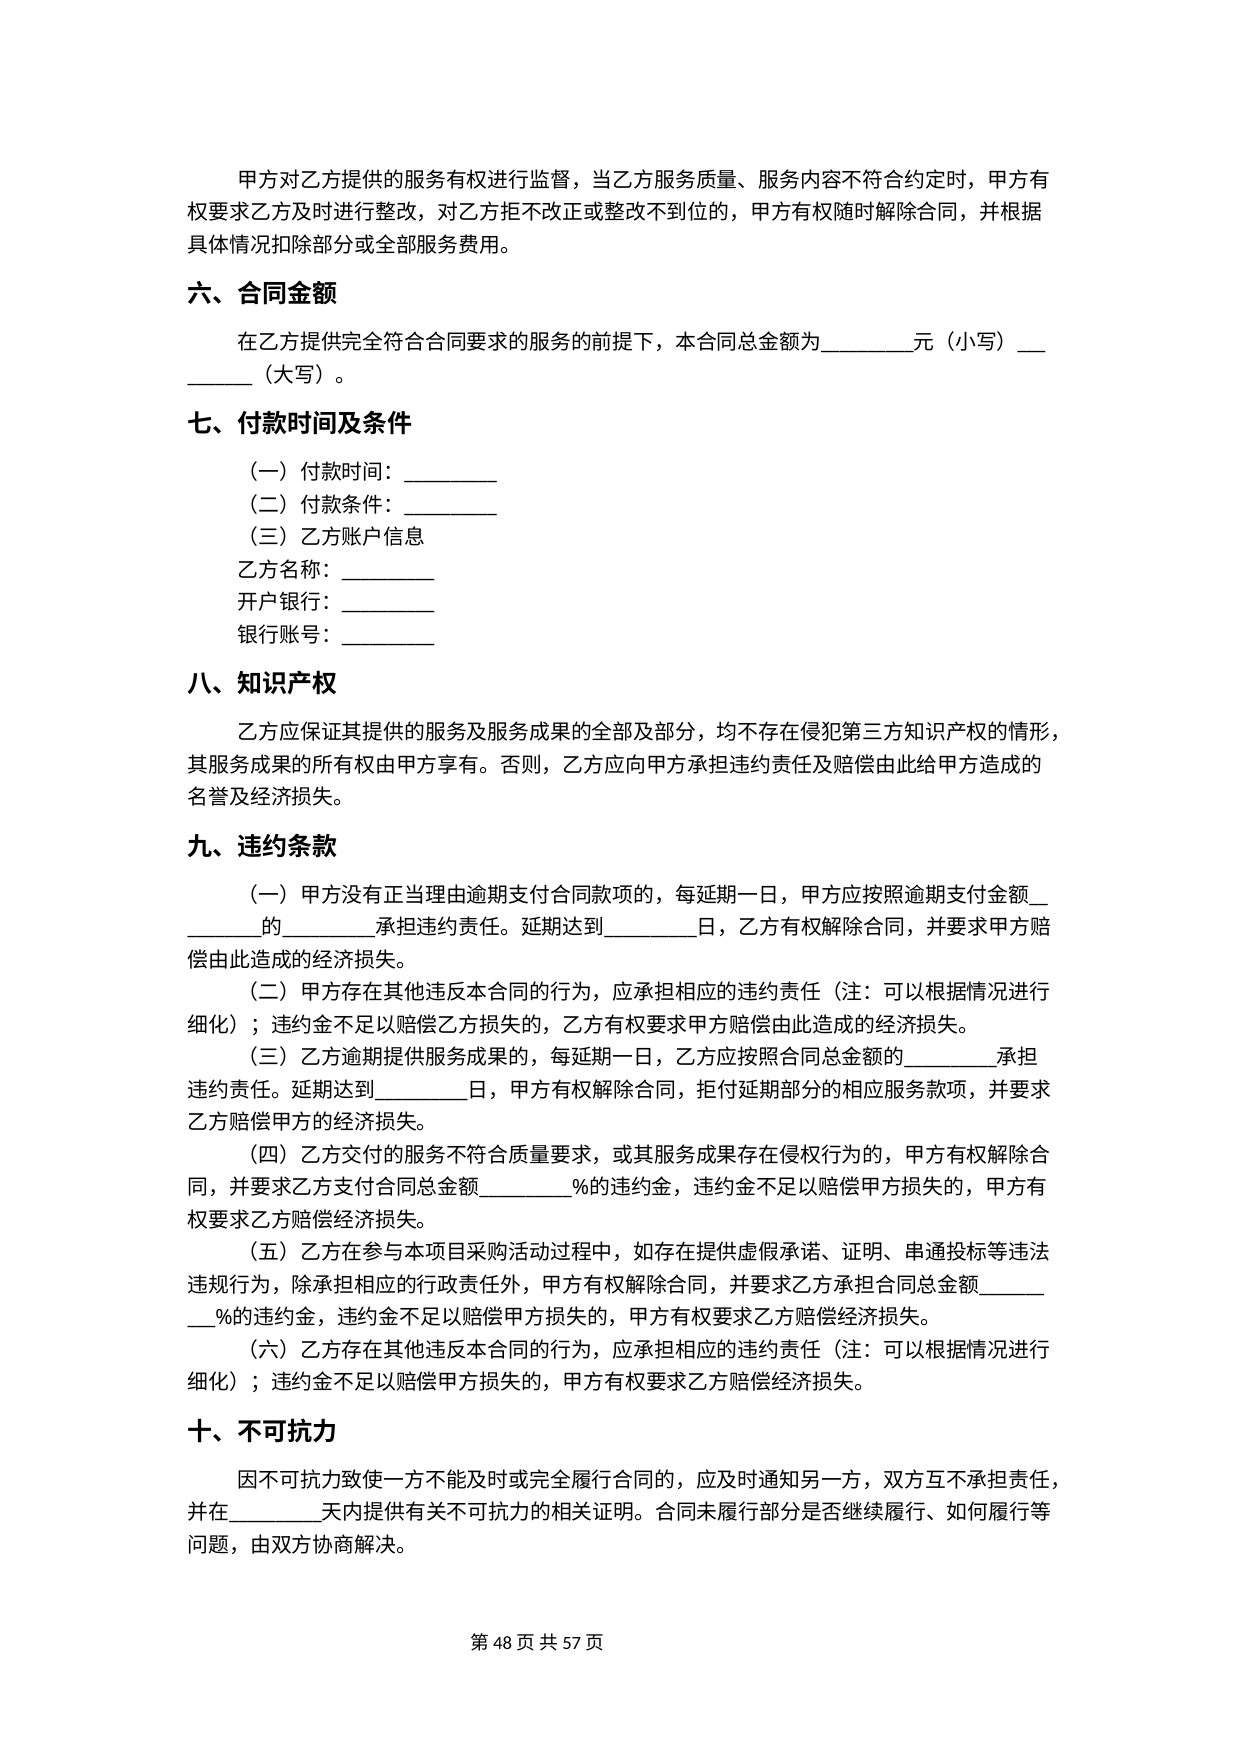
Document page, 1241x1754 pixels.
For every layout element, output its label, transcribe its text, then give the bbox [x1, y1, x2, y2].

text 七、付款时间及条件 [187, 389, 1053, 454]
text 甲方对乙方提供的服务有权进行监督，当乙方服务质量、服务内容不符合约定时，甲方有权要求乙方及时进行整改，对乙方拒不改正或整改不到位的，甲方有权随时解除合同，并根据具体情况扣除部分或全部服务费用。 [187, 162, 1053, 259]
text （二）甲方存在其他违反本合同的行为，应承担相应的违约责任（注：可以根据情况进行细化）；违约金不足以赔偿乙方损失的，乙方有权要求甲方赔偿由此造成的经济损失。 [187, 974, 1053, 1039]
text （五）乙方在参与本项目采购活动过程中，如存在提供虚假承诺、证明、串通投标等违法违规行为，除承担相应的行政责任外，甲方有权解除合同，并要求乙方承担合同总金额__________%的违约金，违约金不足以赔偿甲方损失的，甲方有权要求乙方赔偿经济损失。 [187, 1234, 1053, 1332]
text 银行账号：__________ [187, 617, 1053, 649]
text （一）甲方没有正当理由逾期支付合同款项的，每延期一日，甲方应按照逾期支付金额__________的__________承担违约责任。延期达到__________日，乙方有权解除合同，并要求甲方赔偿由此造成的经济损失。 [187, 877, 1053, 974]
text （三）乙方账户信息 [187, 519, 1053, 552]
text 六、合同金额 [187, 259, 1053, 324]
text （三）乙方逾期提供服务成果的，每延期一日，乙方应按照合同总金额的__________承担违约责任。延期达到__________日，甲方有权解除合同，拒付延期部分的相应服务款项，并要求乙方赔偿甲方的经济损失。 [187, 1039, 1053, 1137]
text （二）付款条件：__________ [187, 487, 1053, 519]
text （四）乙方交付的服务不符合质量要求，或其服务成果存在侵权行为的，甲方有权解除合同，并要求乙方支付合同总金额__________%的违约金，违约金不足以赔偿甲方损失的，甲方有权要求乙方赔偿经济损失。 [187, 1137, 1053, 1234]
text 乙方名称：__________ [187, 552, 1053, 584]
text 八、知识产权 [187, 649, 1053, 714]
text 十、不可抗力 [187, 1397, 1053, 1462]
text （六）乙方存在其他违反本合同的行为，应承担相应的违约责任（注：可以根据情况进行细化）；违约金不足以赔偿甲方损失的，甲方有权要求乙方赔偿经济损失。 [187, 1332, 1053, 1397]
text （一）付款时间：__________ [187, 454, 1053, 487]
text 九、违约条款 [187, 812, 1053, 877]
text 开户银行：__________ [187, 584, 1053, 617]
text 乙方应保证其提供的服务及服务成果的全部及部分，均不存在侵犯第三方知识产权的情形，其服务成果的所有权由甲方享有。否则，乙方应向甲方承担违约责任及赔偿由此给甲方造成的名誉及经济损失。 [187, 714, 1053, 812]
text 在乙方提供完全符合合同要求的服务的前提下，本合同总金额为__________元（小写）__________（大写）。 [187, 324, 1053, 389]
text 因不可抗力致使一方不能及时或完全履行合同的，应及时通知另一方，双方互不承担责任，并在__________天内提供有关不可抗力的相关证明。合同未履行部分是否继续履行、如何履行等问题，由双方协商解决。 [187, 1462, 1053, 1559]
